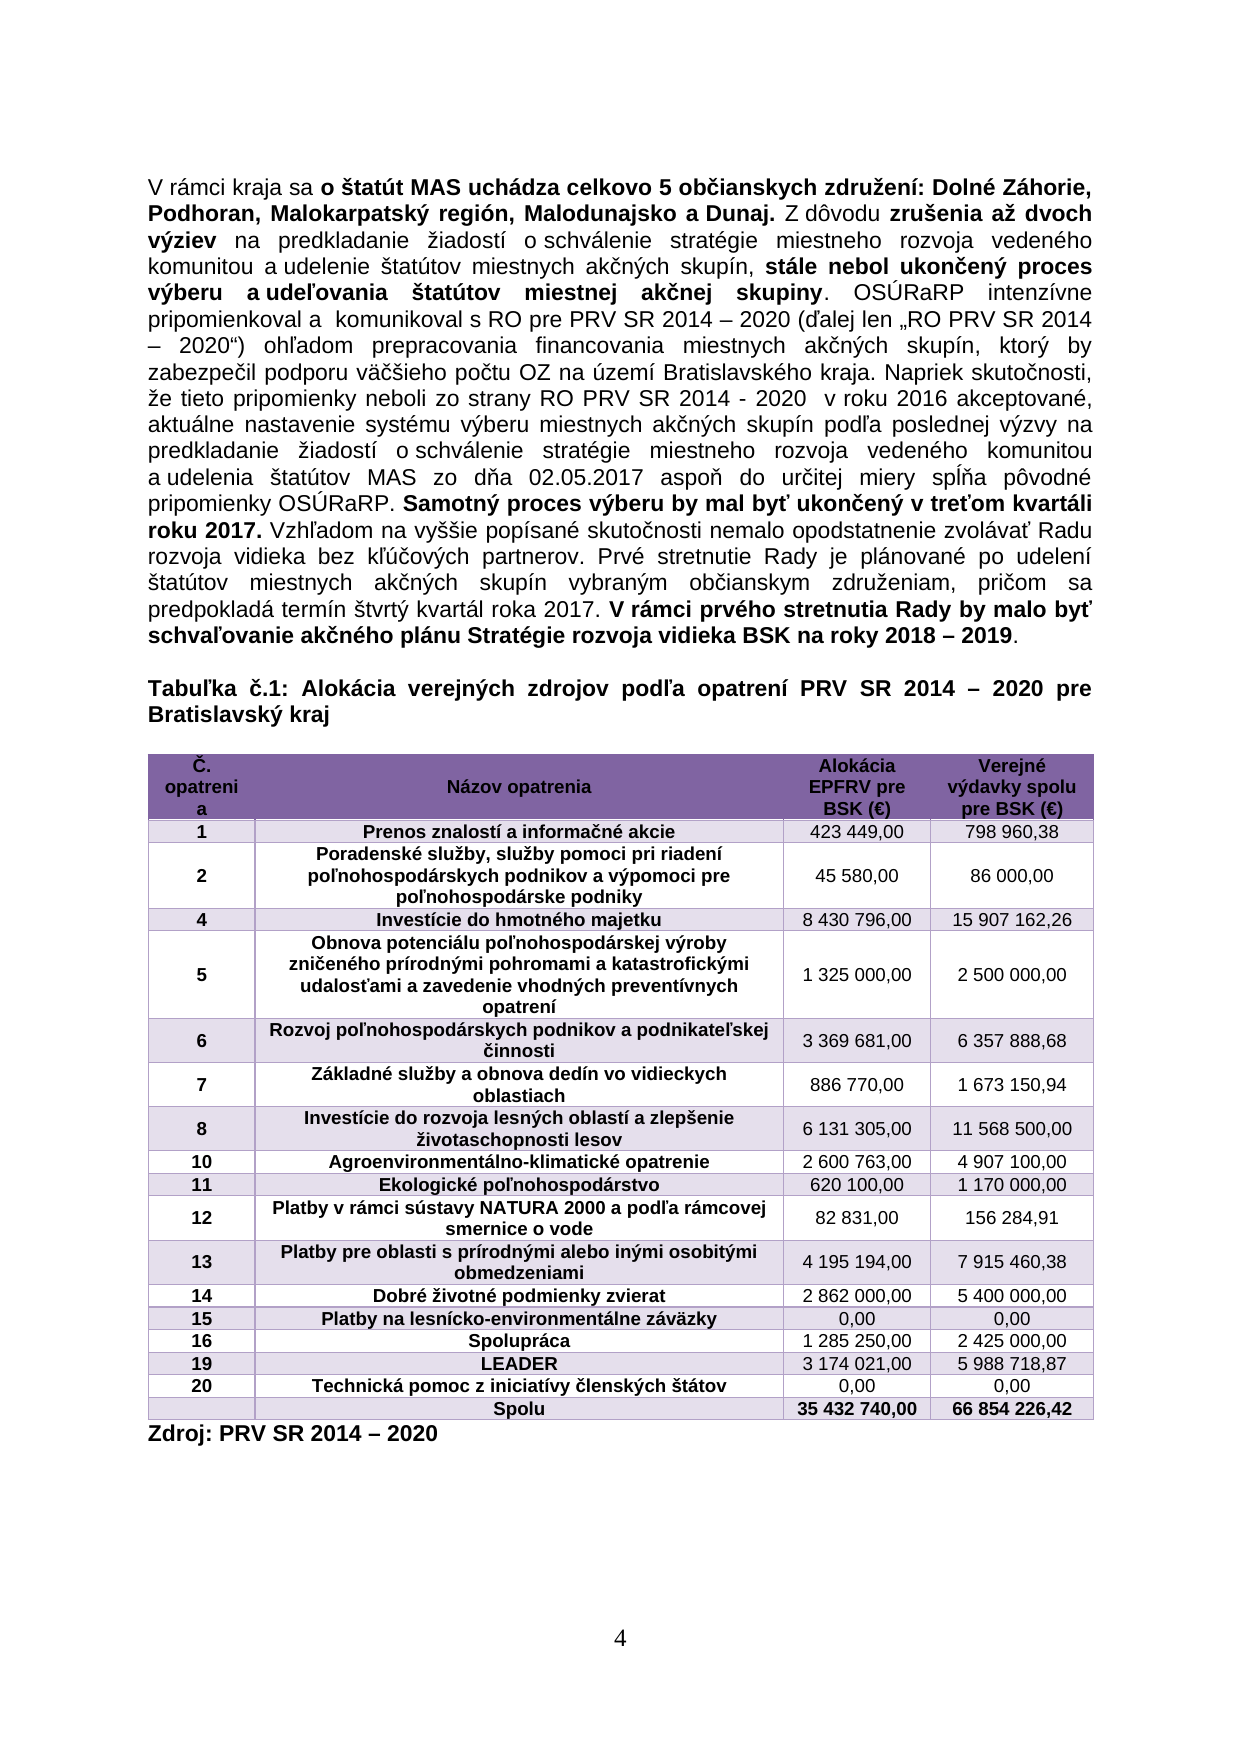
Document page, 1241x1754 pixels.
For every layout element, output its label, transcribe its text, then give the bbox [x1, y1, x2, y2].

text Tabuľka č.1: Alokácia verejných zdrojov podľa opatrení PRV SR 2014 – 2020 pre Bratislavský kraj [148, 675, 1093, 727]
table_cell Prenos znalostí a informačné akcie [256, 821, 783, 842]
table_cell 5 [149, 931, 254, 1018]
table_cell 620 100,00 [784, 1174, 930, 1195]
table_cell 4 195 194,00 [784, 1241, 930, 1284]
table_cell 20 [149, 1375, 254, 1397]
table_cell [149, 1398, 254, 1419]
table_cell 0,00 [784, 1375, 930, 1397]
table_cell 82 831,00 [784, 1196, 930, 1239]
table_cell 2 [149, 843, 254, 908]
table_cell 19 [149, 1353, 254, 1374]
table_cell Obnova potenciálu poľnohospodárskej výroby zničeného prírodnými pohromami a katastrofickými udalosťami a zavedenie vhodných preventívnych opatrení [256, 931, 783, 1018]
table_cell 6 131 305,00 [784, 1107, 930, 1150]
table_cell 0,00 [784, 1308, 930, 1329]
table_cell 886 770,00 [784, 1063, 930, 1106]
table_cell 1 170 000,00 [931, 1174, 1093, 1195]
table_cell 12 [149, 1196, 254, 1239]
table_cell Spolupráca [256, 1330, 783, 1352]
table_cell 16 [149, 1330, 254, 1352]
table_cell 7 915 460,38 [931, 1241, 1093, 1284]
table_cell Investície do hmotného majetku [256, 909, 783, 930]
table_header Č. opatrenia [149, 755, 254, 819]
table_cell 6 [149, 1019, 254, 1062]
table_cell Platby pre oblasti s prírodnými alebo inými osobitými obmedzeniami [256, 1241, 783, 1284]
table_cell 798 960,38 [931, 821, 1093, 842]
table_cell 156 284,91 [931, 1196, 1093, 1239]
table_cell 8 [149, 1107, 254, 1150]
table_cell 15 907 162,26 [931, 909, 1093, 930]
table_cell 1 285 250,00 [784, 1330, 930, 1352]
table_cell 86 000,00 [931, 843, 1093, 908]
text V rámci kraja sa o štatút MAS uchádza celkovo 5 občianskych združení: Dolné Záhorie, Podhoran, Malokarpatský región, Malodunajsko a Dunaj. Z dôvodu zrušenia až dvoch výziev na predkladanie žiadostí o schválenie stratégie miestneho rozvoja vedeného komunitou a udelenie štatútov miestnych akčných skupín, stále nebol ukončený proces výberu a udeľovania štatútov miestnej akčnej skupiny. OSÚRaRP intenzívne pripomienkoval a komunikoval s RO pre PRV SR 2014 – 2020 (ďalej len „RO PRV SR 2014 – 2020“) ohľadom prepracovania financovania miestnych akčných skupín, ktorý by zabezpečil podporu väčšieho počtu OZ na území Bratislavského kraja. Napriek skutočnosti, že tieto pripomienky neboli zo strany RO PRV SR 2014 - 2020 v roku 2016 akceptované, aktuálne nastavenie systému výberu miestnych akčných skupín podľa poslednej výzvy na predkladanie žiadostí o schválenie stratégie miestneho rozvoja vedeného komunitou a udelenia štatútov MAS zo dňa 02.05.2017 aspoň do určitej miery spĺňa pôvodné pripomienky OSÚRaRP. Samotný proces výberu by mal byť ukončený v treťom kvartáli roku 2017. Vzhľadom na vyššie popísané skutočnosti nemalo opodstatnenie zvolávať Radu rozvoja vidieka bez kľúčových partnerov. Prvé stretnutie Rady je plánované po udelení štatútov miestnych akčných skupín vybraným občianskym združeniam, pričom sa predpokladá termín štvrtý kvartál roka 2017. V rámci prvého stretnutia Rady by malo byť schvaľovanie akčného plánu Stratégie rozvoja vidieka BSK na roky 2018 – 2019. [148, 174, 1093, 648]
table_cell Ekologické poľnohospodárstvo [256, 1174, 783, 1195]
table_cell Dobré životné podmienky zvierat [256, 1285, 783, 1306]
table_cell 6 357 888,68 [931, 1019, 1093, 1062]
table_cell 1 673 150,94 [931, 1063, 1093, 1106]
table_cell 3 174 021,00 [784, 1353, 930, 1374]
table_cell LEADER [256, 1353, 783, 1374]
table_cell 0,00 [931, 1375, 1093, 1397]
table_cell 2 425 000,00 [931, 1330, 1093, 1352]
table_cell Investície do rozvoja lesných oblastí a zlepšenie životaschopnosti lesov [256, 1107, 783, 1150]
table_cell 45 580,00 [784, 843, 930, 908]
table_cell Agroenvironmentálno-klimatické opatrenie [256, 1151, 783, 1173]
table_cell 35 432 740,00 [784, 1398, 930, 1419]
table_cell 423 449,00 [784, 821, 930, 842]
text Zdroj: PRV SR 2014 – 2020 [148, 1420, 1093, 1447]
table_header Názov opatrenia [256, 755, 783, 819]
table_cell Poradenské služby, služby pomoci pri riadení poľnohospodárskych podnikov a výpomoci pre poľnohospodárske podniky [256, 843, 783, 908]
table_cell 2 600 763,00 [784, 1151, 930, 1173]
table_cell 10 [149, 1151, 254, 1173]
table_cell 5 400 000,00 [931, 1285, 1093, 1306]
table_cell 1 [149, 821, 254, 842]
table_cell 14 [149, 1285, 254, 1306]
table_cell Spolu [256, 1398, 783, 1419]
table_cell 1 325 000,00 [784, 931, 930, 1018]
table_header Verejné výdavky spolu pre BSK (€) [931, 755, 1093, 819]
table_cell Platby v rámci sústavy NATURA 2000 a podľa rámcovej smernice o vode [256, 1196, 783, 1239]
table_cell 2 862 000,00 [784, 1285, 930, 1306]
table_cell 15 [149, 1308, 254, 1329]
table_cell Základné služby a obnova dedín vo vidieckych oblastiach [256, 1063, 783, 1106]
table_cell 11 568 500,00 [931, 1107, 1093, 1150]
table_cell 11 [149, 1174, 254, 1195]
table_cell Platby na lesnícko-environmentálne záväzky [256, 1308, 783, 1329]
table_cell Rozvoj poľnohospodárskych podnikov a podnikateľskej činnosti [256, 1019, 783, 1062]
table_cell 2 500 000,00 [931, 931, 1093, 1018]
table_cell 0,00 [931, 1308, 1093, 1329]
table_cell 66 854 226,42 [931, 1398, 1093, 1419]
table_cell 4 907 100,00 [931, 1151, 1093, 1173]
table_cell 4 [149, 909, 254, 930]
table_cell 8 430 796,00 [784, 909, 930, 930]
table_cell 13 [149, 1241, 254, 1284]
table_cell 5 988 718,87 [931, 1353, 1093, 1374]
table_cell 7 [149, 1063, 254, 1106]
table_header Alokácia EPFRV pre BSK (€) [784, 755, 930, 819]
table_cell Technická pomoc z iniciatívy členských štátov [256, 1375, 783, 1397]
table_cell 3 369 681,00 [784, 1019, 930, 1062]
